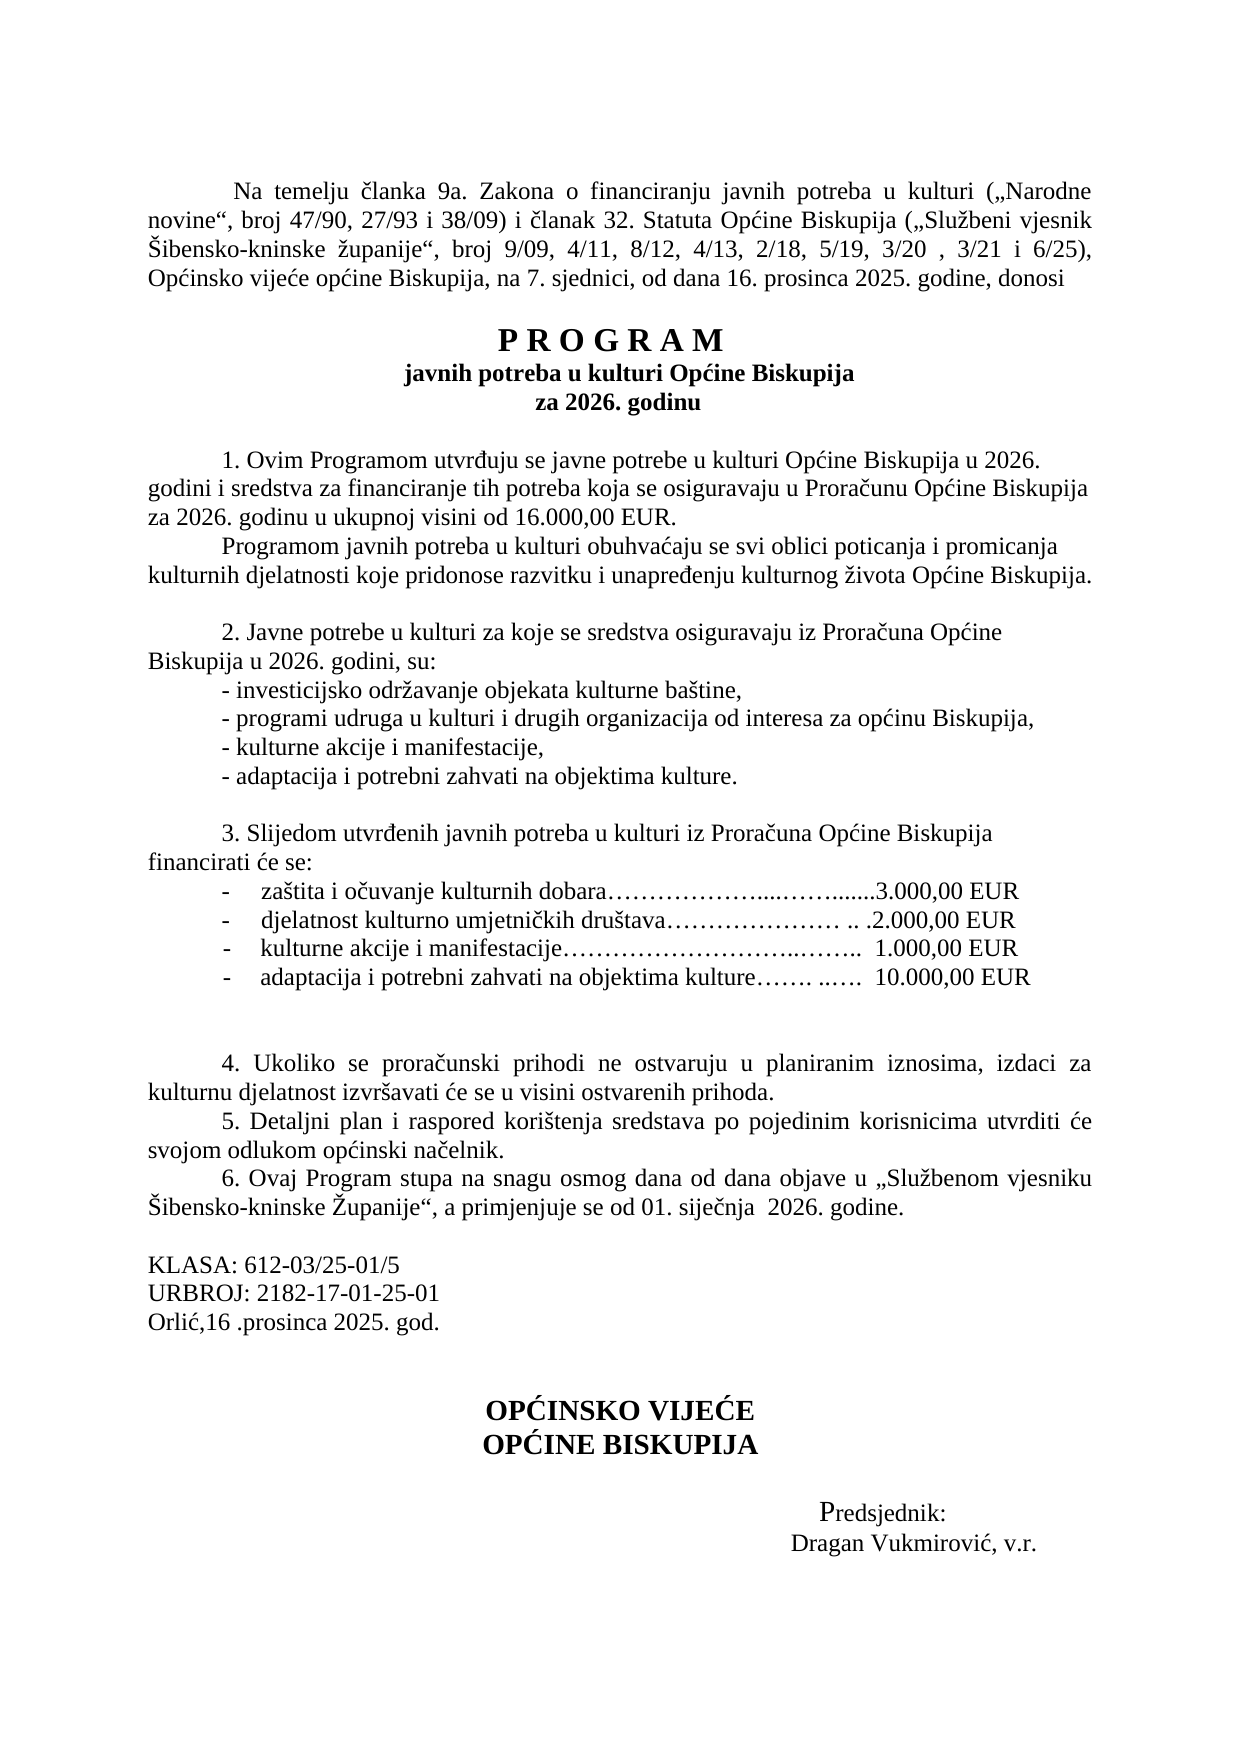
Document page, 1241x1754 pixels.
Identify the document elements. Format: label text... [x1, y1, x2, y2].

text za 2026. godinu [148, 387, 1093, 416]
text - djelatnost kulturno umjetničkih društava………………… .. .2.000,00 EUR [148, 905, 1093, 933]
text - kulturne akcije i manifestacije, [148, 732, 1093, 761]
text Orlić,16 .prosinca 2025. god. [148, 1307, 1093, 1336]
text - investicijsko održavanje objekata kulturne baštine, [148, 675, 1093, 703]
text Dragan Vukmirović, v.r. [148, 1528, 1093, 1556]
text - adaptacija i potrebni zahvati na objektima kulture. [148, 761, 1093, 790]
text 1. Ovim Programom utvrđuju se javne potrebe u kulturi Općine Biskupija u 2026. godini i sredstva za financiranje tih potreba koja se osiguravaju u Proračunu Općine Biskupija za 2026. godinu u ukupnoj visini od 16.000,00 EUR. [148, 445, 1093, 531]
text 3. Slijedom utvrđenih javnih potreba u kulturi iz Proračuna Općine Biskupija financirati će se: [148, 818, 1093, 876]
text - programi udruga u kulturi i drugih organizacija od interesa za općinu Biskupija, [148, 703, 1093, 732]
text Na temelju članka 9a. Zakona o financiranju javnih potreba u kulturi („Narodne novine“, broj 47/90, 27/93 i 38/09) i članak 32. Statuta Općine Biskupija („Službeni vjesnik Šibensko-kninske županije“, broj 9/09, 4/11, 8/12, 4/13, 2/18, 5/19, 3/20 , 3/21 i 6/25), Općinsko vijeće općine Biskupija, na 7. sjednici, od dana 16. prosinca 2025. godine, donosi [148, 176, 1093, 291]
text OPĆINE BISKUPIJA [148, 1427, 1093, 1461]
text 6. Ovaj Program stupa na snagu osmog dana od dana objave u „Službenom vjesniku Šibensko-kninske Županije“, a primjenjuje se od 01. siječnja 2026. godine. [148, 1163, 1093, 1221]
text P R O G R A M [148, 320, 1093, 358]
text 2. Javne potrebe u kulturi za koje se sredstva osiguravaju iz Proračuna Općine Biskupija u 2026. godini, su: [148, 617, 1093, 675]
text javnih potreba u kulturi Općine Biskupija [148, 358, 1093, 387]
text OPĆINSKO VIJEĆE [148, 1393, 1093, 1427]
text Predsjednik: [148, 1494, 1093, 1528]
list adaptacija i potrebni zahvati na objektima kulture……. ..…. 10.000,00 EUR [223, 962, 1093, 991]
list kulturne akcije i manifestacije………………………..…….. 1.000,00 EUR [223, 933, 1093, 962]
text 4. Ukoliko se proračunski prihodi ne ostvaruju u planiranim iznosima, izdaci za kulturnu djelatnost izvršavati će se u visini ostvarenih prihoda. [148, 1048, 1093, 1106]
text 5. Detaljni plan i raspored korištenja sredstava po pojedinim korisnicima utvrditi će svojom odlukom općinski načelnik. [148, 1106, 1093, 1163]
text KLASA: 612-03/25-01/5 [148, 1250, 1093, 1278]
text Programom javnih potreba u kulturi obuhvaćaju se svi oblici poticanja i promicanja kulturnih djelatnosti koje pridonose razvitku i unapređenju kulturnog života Općine Biskupija. [148, 531, 1093, 588]
text - zaštita i očuvanje kulturnih dobara………………....…….......3.000,00 EUR [148, 876, 1093, 905]
text URBROJ: 2182-17-01-25-01 [148, 1278, 1093, 1307]
